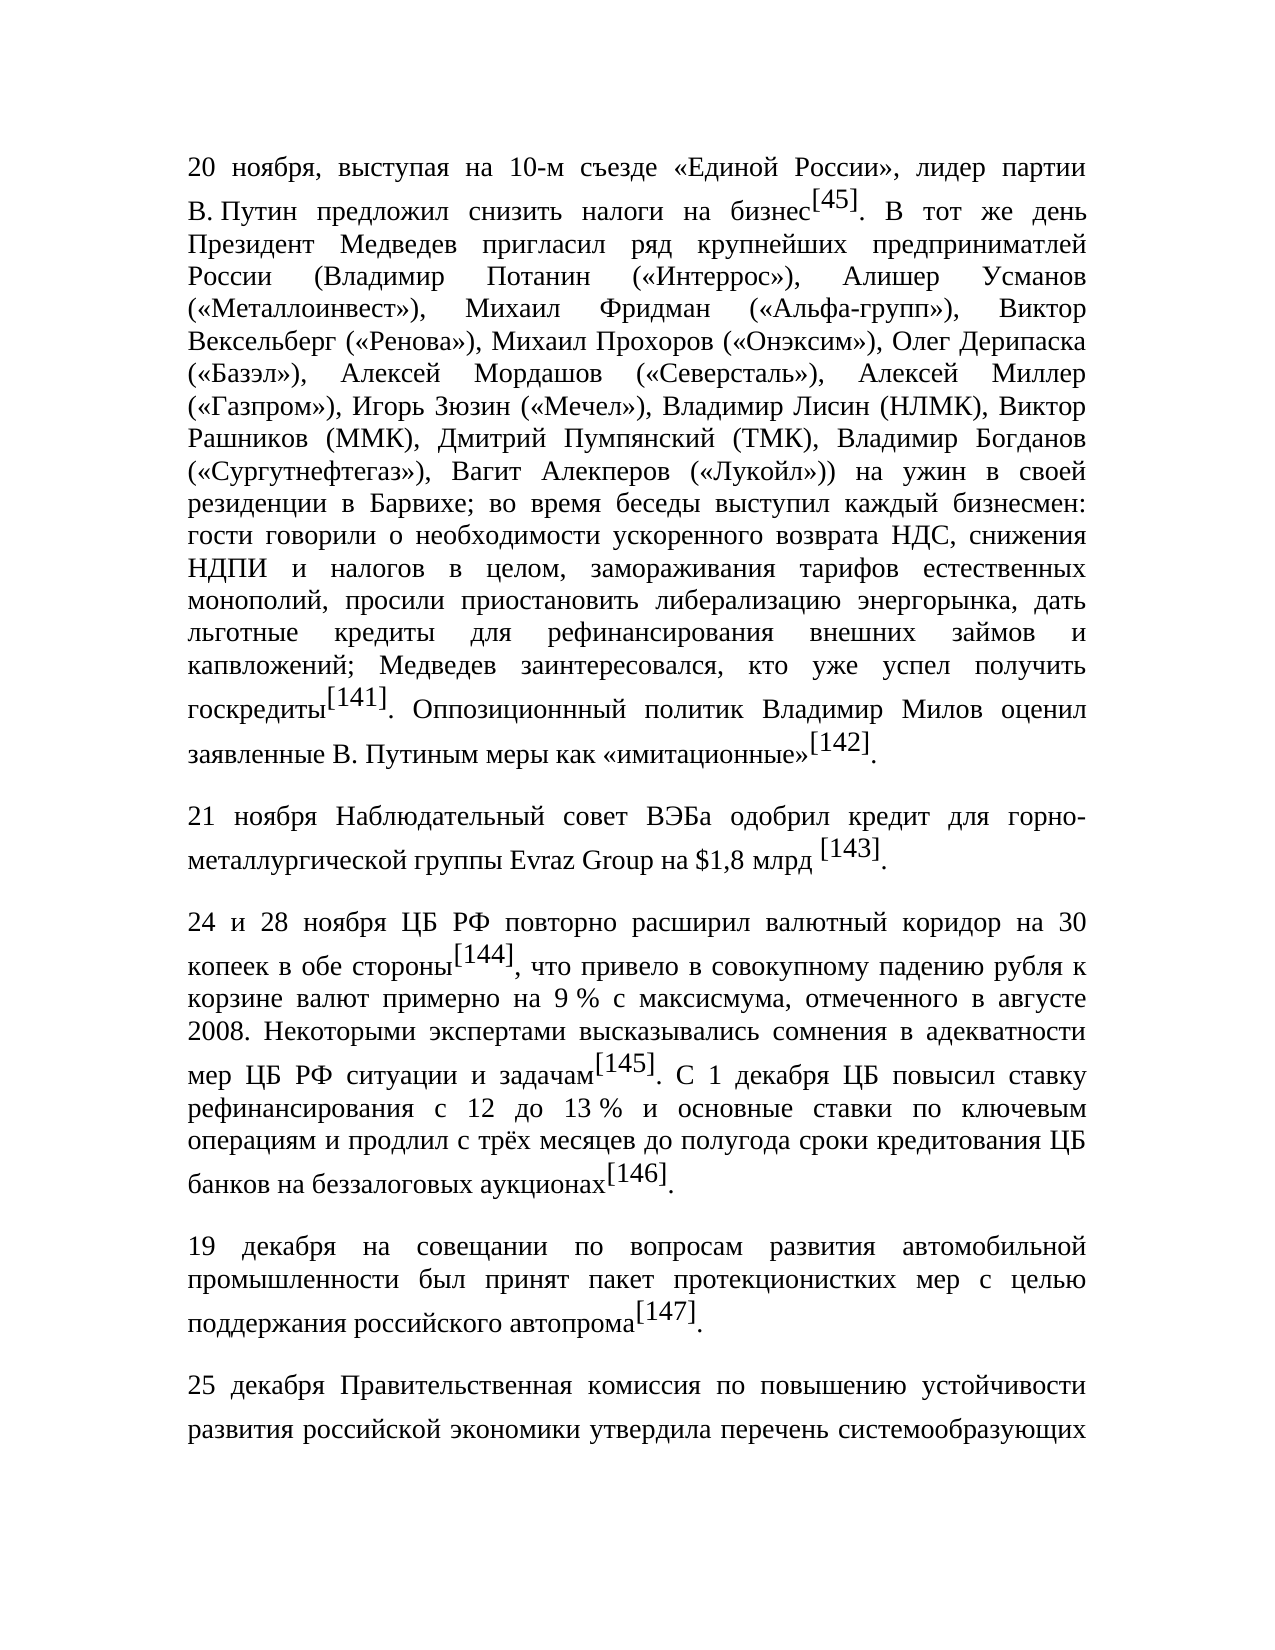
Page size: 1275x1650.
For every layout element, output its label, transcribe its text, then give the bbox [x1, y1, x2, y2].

text 20 ноября, выступая на 10-м съезде «Единой России», лидер партии В. Путин предложил снизить налоги на бизнес[45]. В тот же день Президент Медведев пригласил ряд крупнейших предприниматлей России (Владимир Потанин («Интеррос»), Алишер Усманов («Металлоинвест»), Михаил Фридман («Альфа-групп»), Виктор Вексельберг («Ренова»), Михаил Прохоров («Онэксим»), Олег Дерипаска («Базэл»), Алексей Мордашов («Северсталь»), Алексей Миллер («Газпром»), Игорь Зюзин («Мечел»), Владимир Лисин (НЛМК), Виктор Рашников (ММК), Дмитрий Пумпянский (ТМК), Владимир Богданов («Сургутнефтегаз»), Вагит Алекперов («Лукойл»)) на ужин в своей резиденции в Барвихе; во время беседы выступил каждый бизнесмен: гости говорили о необходимости ускоренного возврата НДС, снижения НДПИ и налогов в целом, замораживания тарифов естественных монополий, просили приостановить либерализацию энергорынка, дать льготные кредиты для рефинансирования внешних займов и капвложений; Медведев заинтересовался, кто уже успел получить госкредиты[141]. Оппозиционнный политик Владимир Милов оценил заявленные В. Путиным меры как «имитационные»[142]. [187, 150, 1087, 769]
text 21 ноября Наблюдательный совет ВЭБа одобрил кредит для горно-металлургической группы Evraz Group на $1,8 млрд [143]. [187, 798, 1087, 875]
text 19 декабря на совещании по вопросам развития автомобильной промышленности был принят пакет протекционистких мер с целью поддержания российского автопрома[147]. [187, 1229, 1087, 1338]
text 24 и 28 ноября ЦБ РФ повторно расширил валютный коридор на 30 копеек в обе стороны[144], что привело в совокупному падению рубля к корзине валют примерно на 9 % с максисмума, отмеченного в августе 2008. Некоторыми экспертами высказывались сомнения в адекватности мер ЦБ РФ ситуации и задачам[145]. С 1 декабря ЦБ повысил ставку рефинансирования с 12 до 13 % и основные ставки по ключевым операциям и продлил с трёх месяцев до полугода сроки кредитования ЦБ банков на беззалоговых аукционах[146]. [187, 905, 1087, 1200]
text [187, 1368, 1087, 1457]
